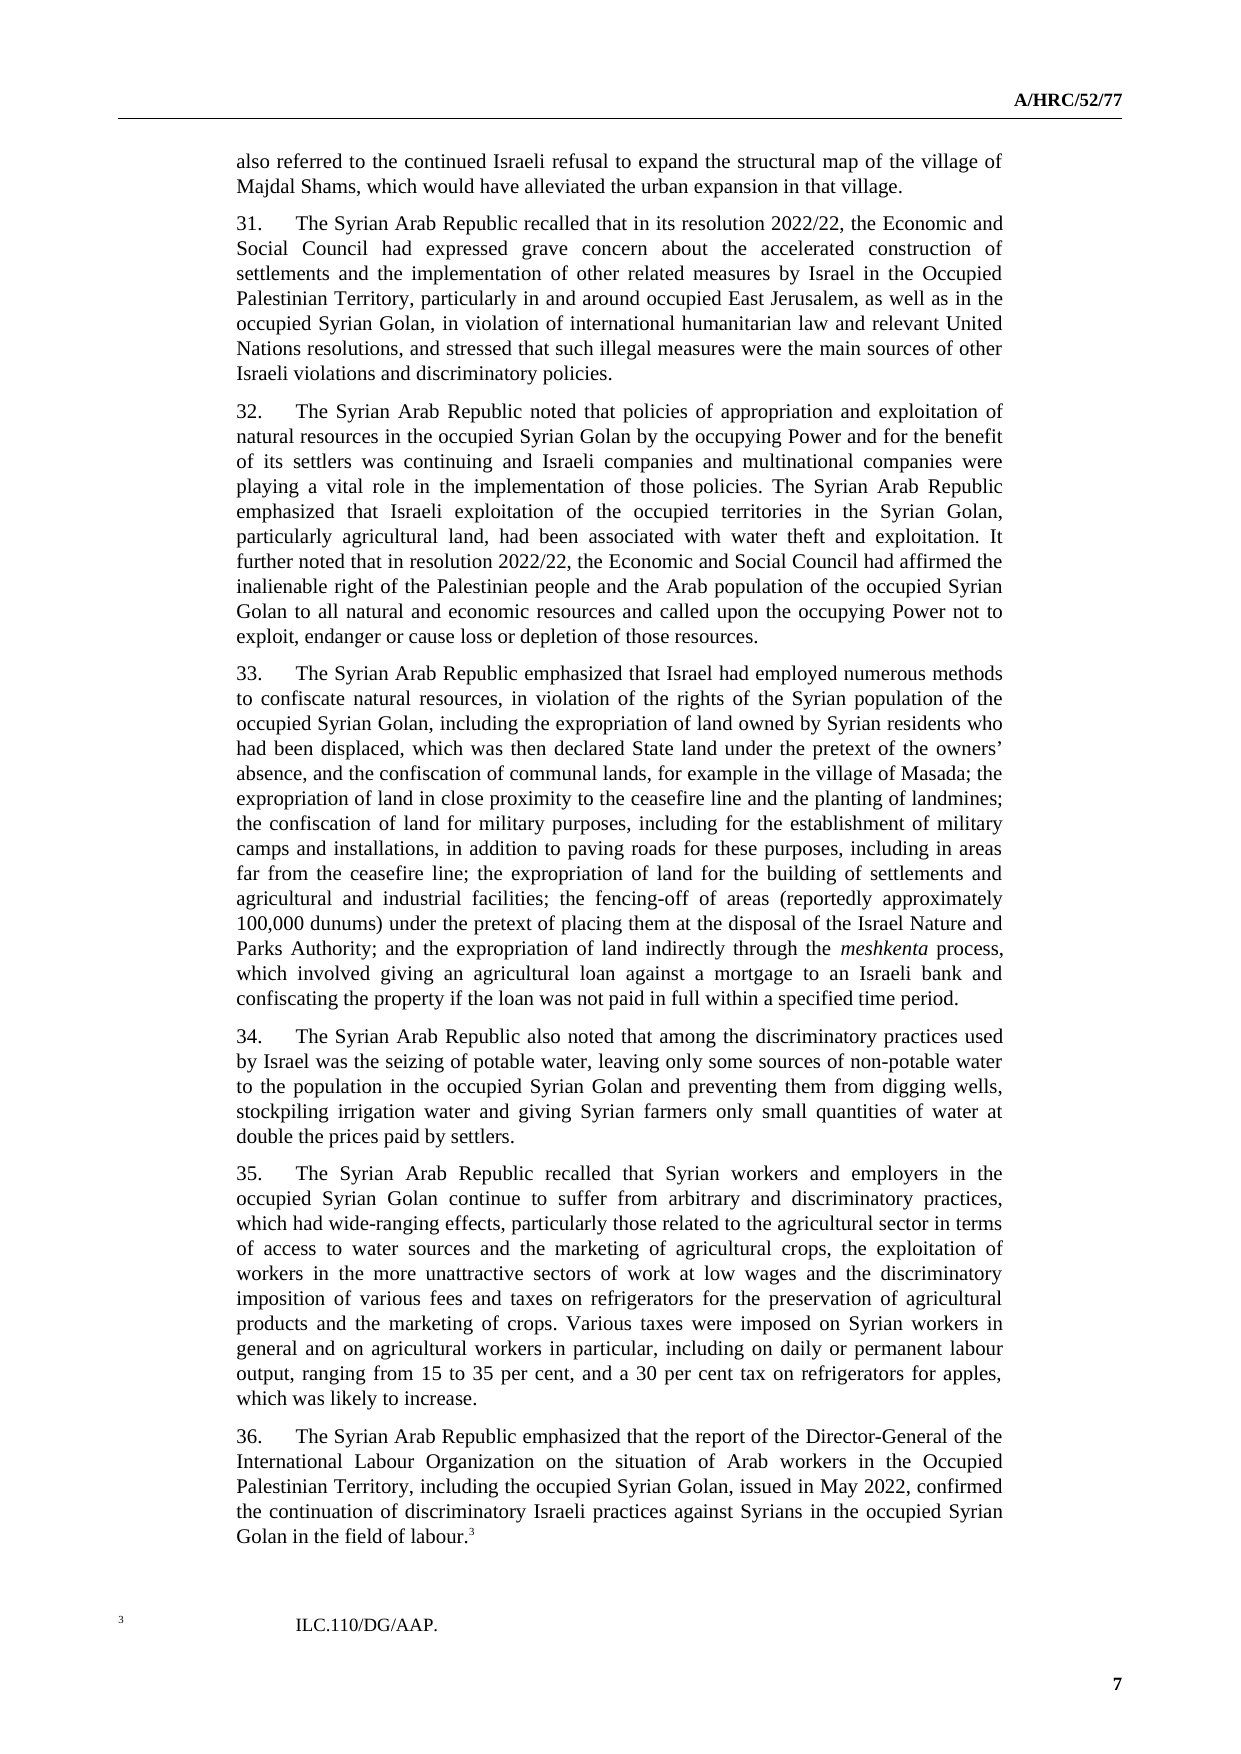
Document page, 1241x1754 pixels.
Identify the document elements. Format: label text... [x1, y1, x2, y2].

text 31. The Syrian Arab Republic recalled that in its resolution 2022/22, the Economic and Social Council had expressed grave concern about the accelerated construction of settlements and the implementation of other related measures by Israel in the Occupied Palestinian Territory, particularly in and around occupied East Jerusalem, as well as in the occupied Syrian Golan, in violation of international humanitarian law and relevant United Nations resolutions, and stressed that such illegal measures were the main sources of other Israeli violations and discriminatory policies. [236, 210, 1004, 385]
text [236, 148, 1004, 198]
text 32. The Syrian Arab Republic noted that policies of appropriation and exploitation of natural resources in the occupied Syrian Golan by the occupying Power and for the benefit of its settlers was continuing and Israeli companies and multinational companies were playing a vital role in the implementation of those policies. The Syrian Arab Republic emphasized that Israeli exploitation of the occupied territories in the Syrian Golan, particularly agricultural land, had been associated with water theft and exploitation. It further noted that in resolution 2022/22, the Economic and Social Council had affirmed the inalienable right of the Palestinian people and the Arab population of the occupied Syrian Golan to all natural and economic resources and called upon the occupying Power not to exploit, endanger or cause loss or depletion of those resources. [236, 398, 1004, 648]
text 35. The Syrian Arab Republic recalled that Syrian workers and employers in the occupied Syrian Golan continue to suffer from arbitrary and discriminatory practices, which had wide-ranging effects, particularly those related to the agricultural sector in terms of access to water sources and the marketing of agricultural crops, the exploitation of workers in the more unattractive sectors of work at low wages and the discriminatory imposition of various fees and taxes on refrigerators for the preservation of agricultural products and the marketing of crops. Various taxes were imposed on Syrian workers in general and on agricultural workers in particular, including on daily or permanent labour output, ranging from 15 to 35 per cent, and a 30 per cent tax on refrigerators for apples, which was likely to increase. [236, 1160, 1004, 1410]
text 34. The Syrian Arab Republic also noted that among the discriminatory practices used by Israel was the seizing of potable water, leaving only some sources of non-potable water to the population in the occupied Syrian Golan and preventing them from digging wells, stockpiling irrigation water and giving Syrian farmers only small quantities of water at double the prices paid by settlers. [236, 1023, 1004, 1148]
text 36. The Syrian Arab Republic emphasized that the report of the Director-General of the International Labour Organization on the situation of Arab workers in the Occupied Palestinian Territory, including the occupied Syrian Golan, issued in May 2022, confirmed the continuation of discriminatory Israeli practices against Syrians in the occupied Syrian Golan in the field of labour. [236, 1423, 1004, 1548]
text 33. The Syrian Arab Republic emphasized that Israel had employed numerous methods to confiscate natural resources, in violation of the rights of the Syrian population of the occupied Syrian Golan, including the expropriation of land owned by Syrian residents who had been displaced, which was then declared State land under the pretext of the owners’ absence, and the confiscation of communal lands, for example in the village of Masada; the expropriation of land in close proximity to the ceasefire line and the planting of landmines; the confiscation of land for military purposes, including for the establishment of military camps and installations, in addition to paving roads for these purposes, including in areas far from the ceasefire line; the expropriation of land for the building of settlements and agricultural and industrial facilities; the fencing-off of areas (reportedly approximately 100,000 dunums) under the pretext of placing them at the disposal of the Israel Nature and Parks Authority; and the expropriation of land indirectly through the meshkenta process, which involved giving an agricultural loan against a mortgage to an Israeli bank and confiscating the property if the loan was not paid in full within a specified time period. [236, 660, 1004, 1010]
